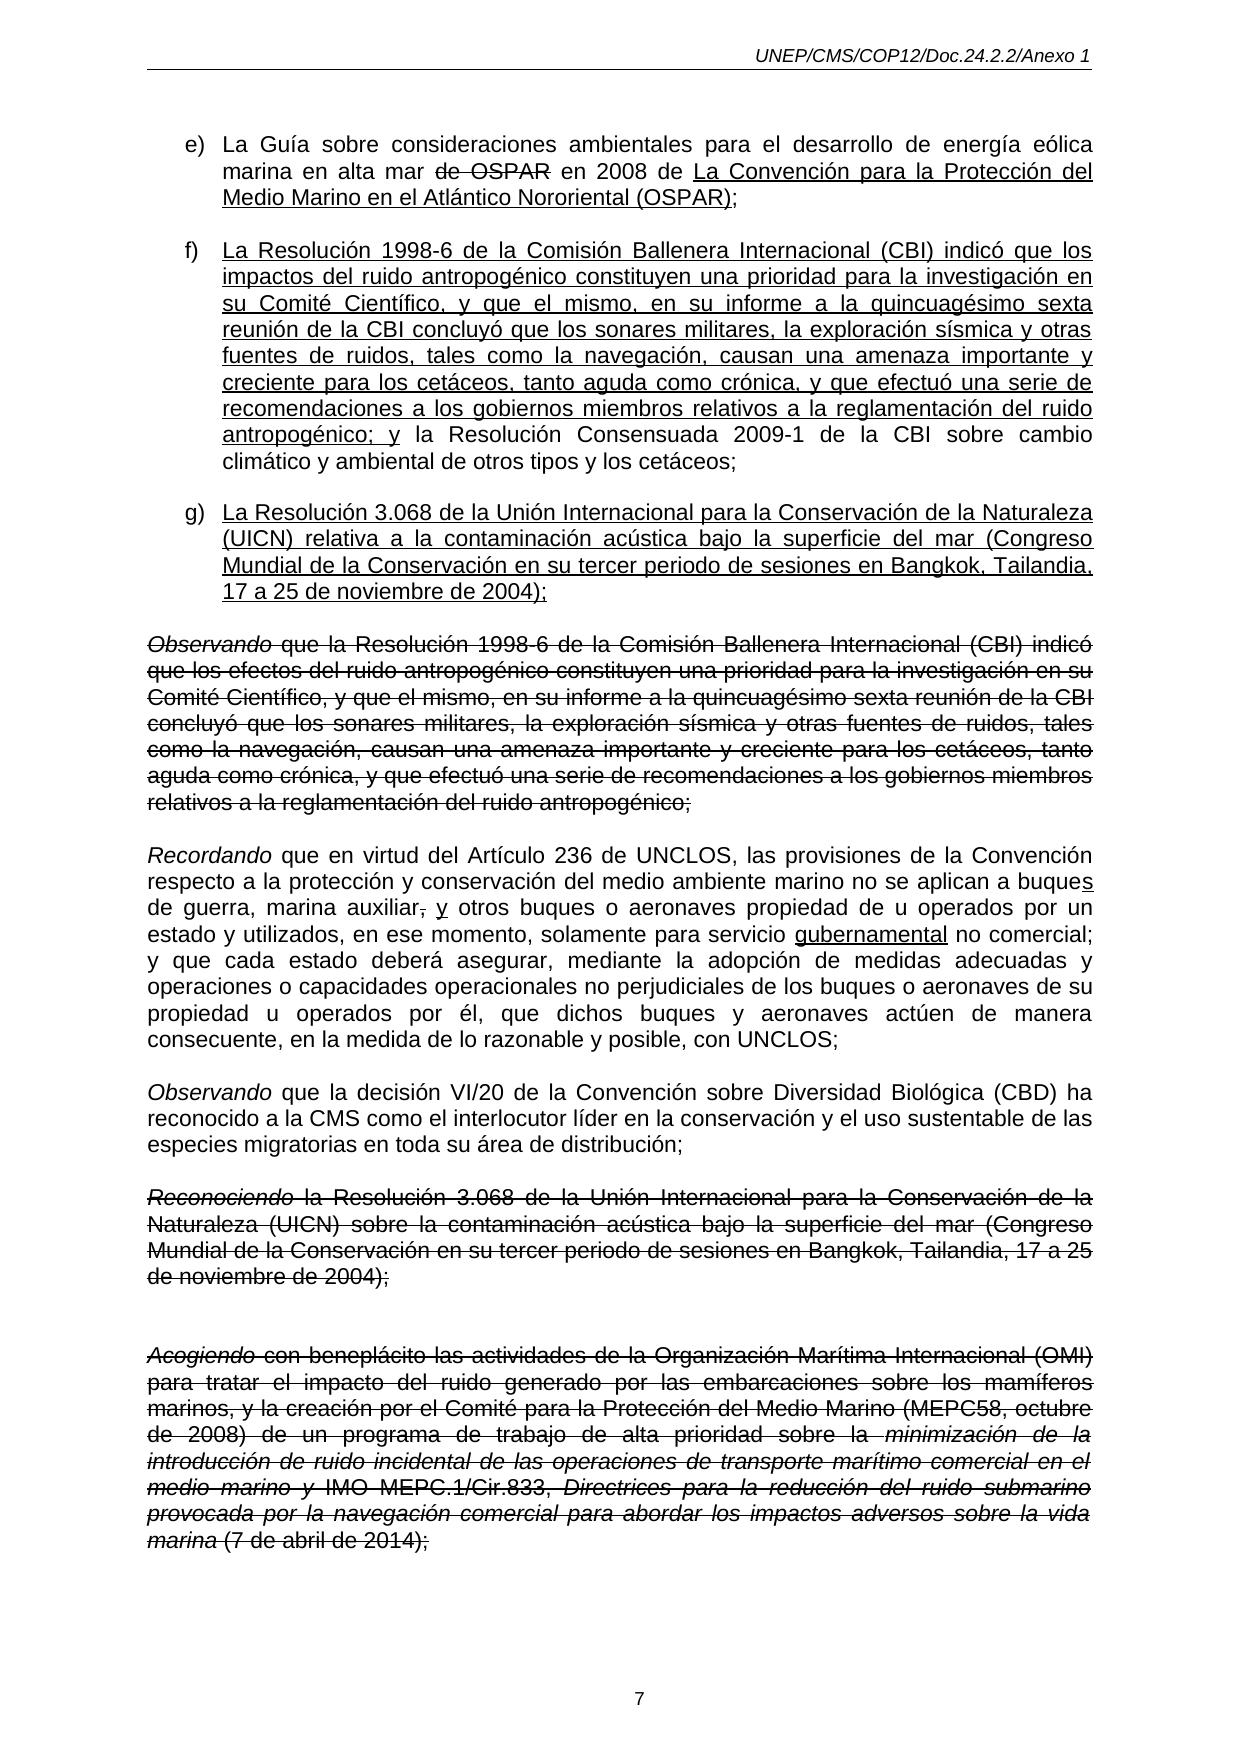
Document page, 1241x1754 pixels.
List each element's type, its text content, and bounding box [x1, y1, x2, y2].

text Reconociendo la Resolución 3.068 de la Unión Internacional para la Conservación de la Naturaleza (UICN) sobre la contaminación acústica bajo la superficie del mar (Congreso Mundial de la Conservación en su tercer periodo de sesiones en Bangkok, Tailandia, 17 a 25 de noviembre de 2004); [147, 1200, 1093, 1225]
text Observando que la decisión VI/20 de la Convención sobre Diversidad Biológica (CBD) ha reconocido a la CMS como el interlocutor líder en la conservación y el uso sustentable de las especies migratorias en toda su área de distribución; [147, 1079, 1093, 1158]
text Reconociendo la Resolución 3.068 de la Unión Internacional para la Conservación de la Naturaleza (UICN) sobre la contaminación acústica bajo la superficie del mar (Congreso Mundial de la Conservación en su tercer periodo de sesiones en Bangkok, Tailandia, 17 a 25 de noviembre de 2004); [147, 1252, 1093, 1289]
list La Guía sobre consideraciones ambientales para el desarrollo de energía eólica marina en alta mar de OSPAR en 2008 de La Convención para la Protección del Medio Marino en el Atlántico Nororiental (OSPAR); [184, 131, 1093, 210]
list La Resolución 3.068 de la Unión Internacional para la Conservación de la Naturaleza (UICN) relativa a la contaminación acústica bajo la superficie del mar (Congreso Mundial de la Conservación en su tercer periodo de sesiones en Bangkok, Tailandia, 17 a 25 de noviembre de 2004); [184, 499, 1093, 604]
text Recordando que en virtud del Artículo 236 de UNCLOS, las provisiones de la Convención respecto a la protección y conservación del medio ambiente marino no se aplican a buques de guerra, marina auxiliar, y otros buques o aeronaves propiedad de u operados por un estado y utilizados, en ese momento, solamente para servicio gubernamental no comercial; y que cada estado deberá asegurar, mediante la adopción de medidas adecuadas y operaciones o capacidades operacionales no perjudiciales de los buques o aeronaves de su propiedad u operados por él, que dichos buques y aeronaves actúen de manera consecuente, en la medida de lo razonable y posible, con UNCLOS; [147, 842, 1093, 1052]
list La Resolución 1998-6 de la Comisión Ballenera Internacional (CBI) indicó que los impactos del ruido antropogénico constituyen una prioridad para la investigación en su Comité Científico, y que el mismo, en su informe a la quincuagésimo sexta reunión de la CBI concluyó que los sonares militares, la exploración sísmica y otras fuentes de ruidos, tales como la navegación, causan una amenaza importante y creciente para los cetáceos, tanto aguda como crónica, y que efectuó una serie de recomendaciones a los gobiernos miembros relativos a la reglamentación del ruido antropogénico; y la Resolución Consensuada 2009-1 de la CBI sobre cambio climático y ambiental de otros tipos y los cetáceos; [184, 237, 1093, 474]
text Reconociendo la Resolución 3.068 de la Unión Internacional para la Conservación de la Naturaleza (UICN) sobre la contaminación acústica bajo la superficie del mar (Congreso Mundial de la Conservación en su tercer periodo de sesiones en Bangkok, Tailandia, 17 a 25 de noviembre de 2004); [147, 1226, 1093, 1251]
text Acogiendo con beneplácito las actividades de la Organización Marítima Internacional (OMI) para tratar el impacto del ruido generado por las embarcaciones sobre los mamíferos marinos, y la creación por el Comité para la Protección del Medio Marino (MEPC58, octubre de 2008) de un programa de trabajo de alta prioridad sobre la minimización de la introducción de ruido incidental de las operaciones de transporte marítimo comercial en el medio marino y IMO MEPC.1/Cir.833, Directrices para la reducción del ruido submarino provocada por la navegación comercial para abordar los impactos adversos sobre la vida marina (7 de abril de 2014); [147, 1410, 1093, 1553]
